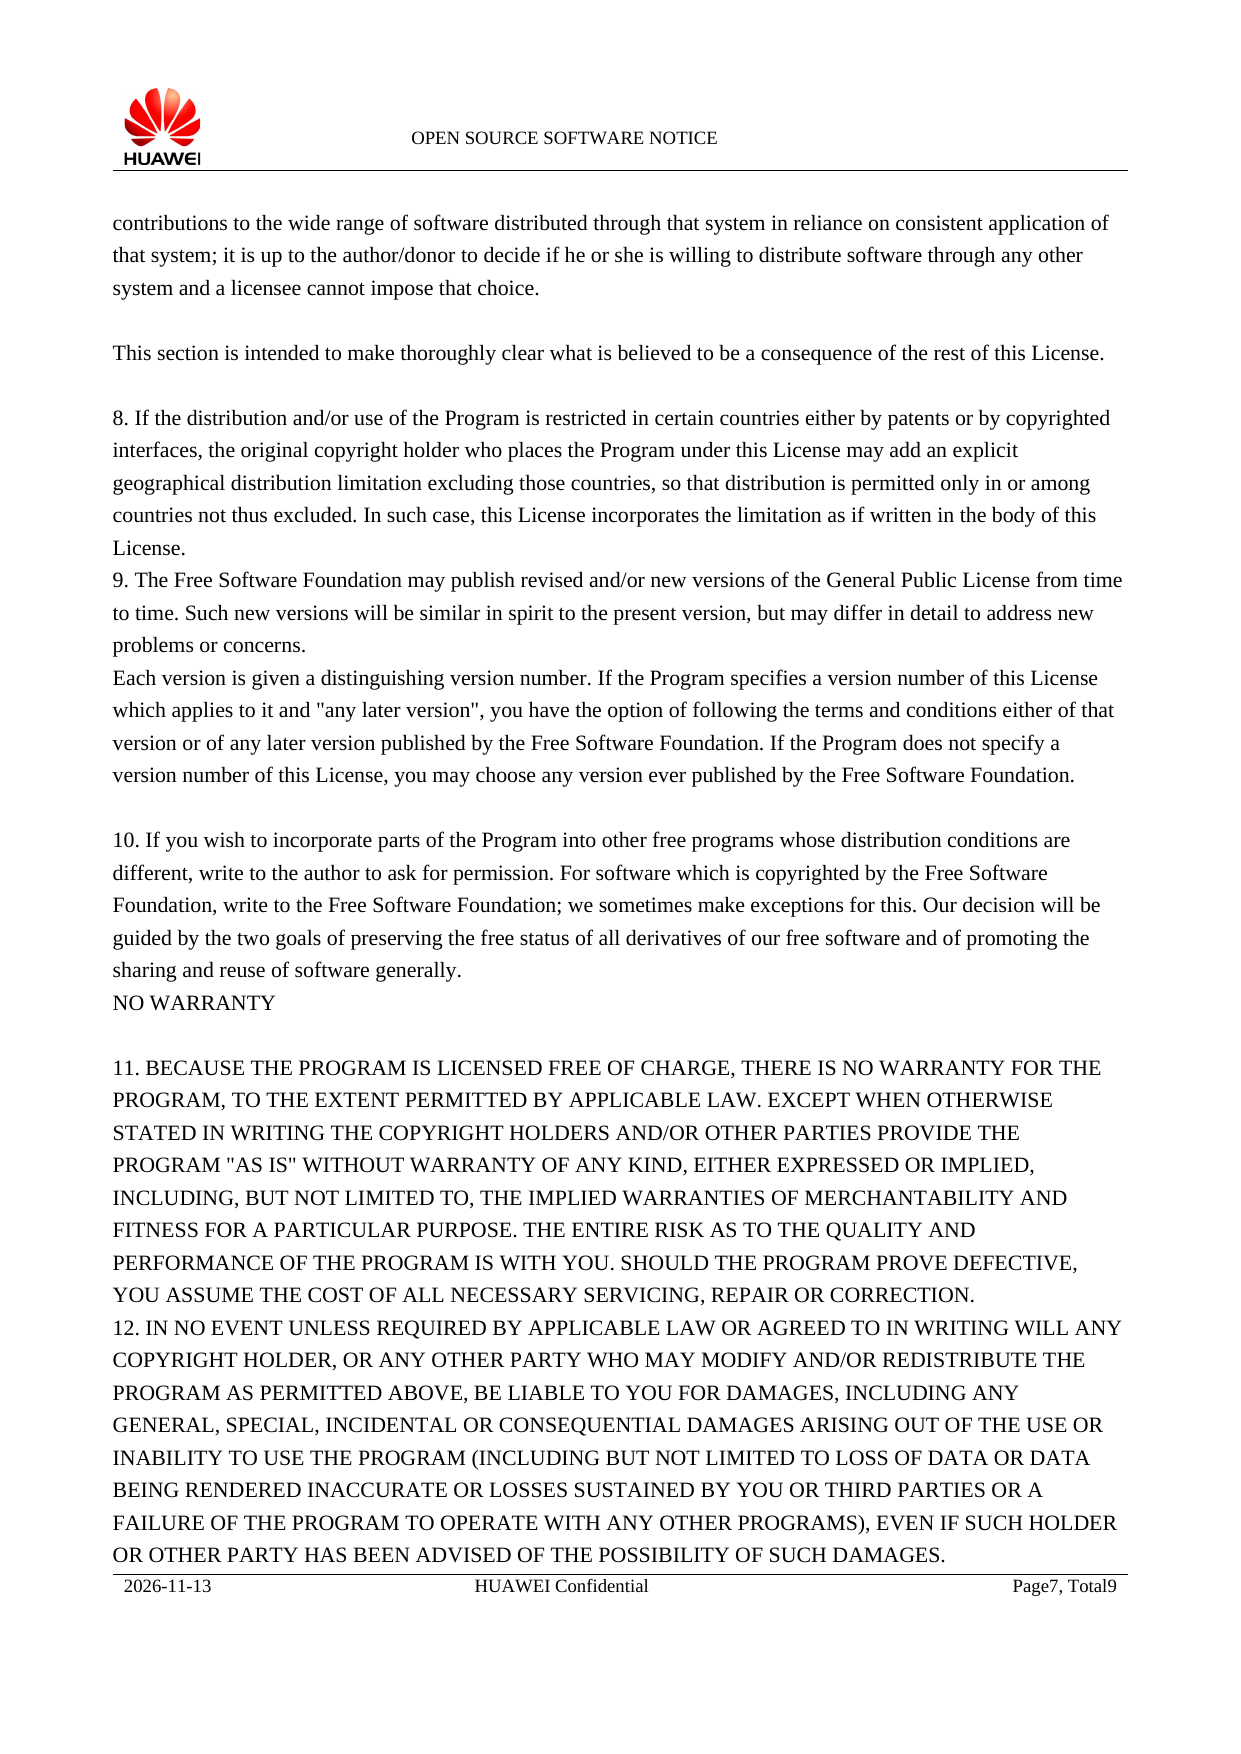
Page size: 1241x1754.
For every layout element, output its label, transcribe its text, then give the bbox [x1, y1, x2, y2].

picture [124, 88, 201, 165]
